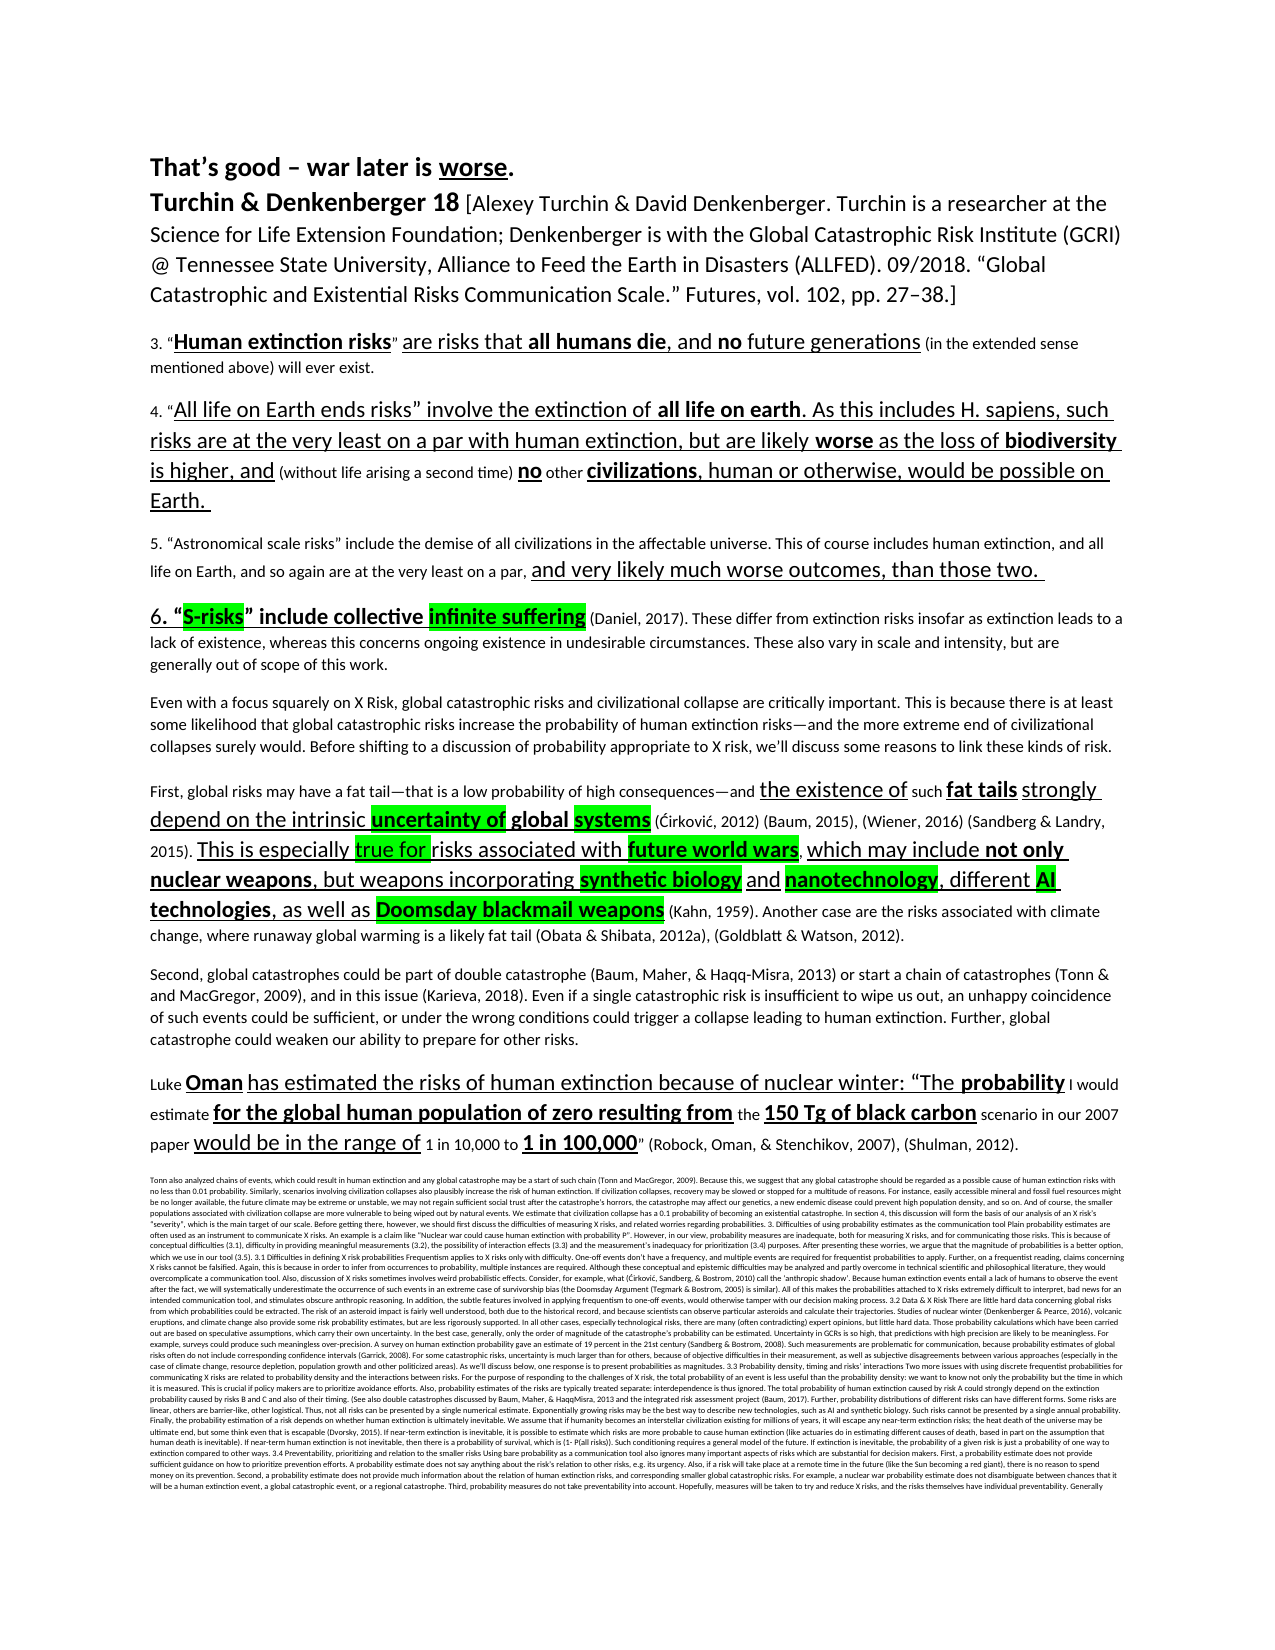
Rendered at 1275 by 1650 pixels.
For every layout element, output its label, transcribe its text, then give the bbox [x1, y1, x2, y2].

text Turchin & Denkenberger 18 [Alexey Turchin & David Denkenberger. Turchin is a researcher at the Science for Life Extension Foundation; Denkenberger is with the Global Catastrophic Risk Institute (GCRI) @ Tennessee State University, Alliance to Feed the Earth in Disasters (ALLFED). 09/2018. “Global Catastrophic and Existential Risks Communication Scale.” Futures, vol. 102, pp. 27–38.] [150, 185, 1125, 309]
text 3. “Human extinction risks” are risks that all humans die, and no future generations (in the extended sense mentioned above) will ever exist. [150, 327, 1125, 377]
text First, global risks may have a fat tail—that is a low probability of high consequences—and the existence of such fat tails strongly depend on the intrinsic uncertainty of global systems (Ćirković, 2012) (Baum, 2015), (Wiener, 2016) (Sandberg & Landry, 2015). This is especially true for risks associated with future world wars, which may include not only nuclear weapons, but weapons incorporating synthetic biology and nanotechnology, different AI technologies, as well as Doomsday blackmail weapons (Kahn, 1959). Another case are the risks associated with climate change, where runaway global warming is a likely fat tail (Obata & Shibata, 2012a), (Goldblatt & Watson, 2012). [150, 775, 1125, 946]
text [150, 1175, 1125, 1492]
text 4. “All life on Earth ends risks” involve the extinction of all life on earth. As this includes H. sapiens, such risks are at the very least on a par with human extinction, but are likely worse as the loss of biodiversity is higher, and (without life arising a second time) no other civilizations, human or otherwise, would be possible on Earth. [150, 396, 1125, 514]
text 5. “Astronomical scale risks” include the demise of all civilizations in the affectable universe. This of course includes human extinction, and all life on Earth, and so again are at the very least on a par, and very likely much worse outcomes, than those two. [150, 533, 1125, 584]
subtitle That’s good – war later is worse. [150, 150, 1125, 183]
text 6. “S-risks” include collective infinite suffering (Daniel, 2017). These differ from extinction risks insofar as extinction leads to a lack of existence, whereas this concerns ongoing existence in undesirable circumstances. These also vary in scale and intensity, but are generally out of scope of this work. [150, 602, 1125, 674]
text Luke Oman has estimated the risks of human extinction because of nuclear winter: “The probability I would estimate for the global human population of zero resulting from the 150 Tg of black carbon scenario in our 2007 paper would be in the range of 1 in 10,000 to 1 in 100,000” (Robock, Oman, & Stenchikov, 2007), (Shulman, 2012). [150, 1068, 1125, 1156]
text Second, global catastrophes could be part of double catastrophe (Baum, Maher, & Haqq-Misra, 2013) or start a chain of catastrophes (Tonn & and MacGregor, 2009), and in this issue (Karieva, 2018). Even if a single catastrophic risk is insufficient to wipe us out, an unhappy coincidence of such events could be sufficient, or under the wrong conditions could trigger a collapse leading to human extinction. Further, global catastrophe could weaken our ability to prepare for other risks. [150, 964, 1125, 1050]
text Even with a focus squarely on X Risk, global catastrophic risks and civilizational collapse are critically important. This is because there is at least some likelihood that global catastrophic risks increase the probability of human extinction risks—and the more extreme end of civilizational collapses surely would. Before shifting to a discussion of probability appropriate to X risk, we’ll discuss some reasons to link these kinds of risk. [150, 692, 1125, 757]
